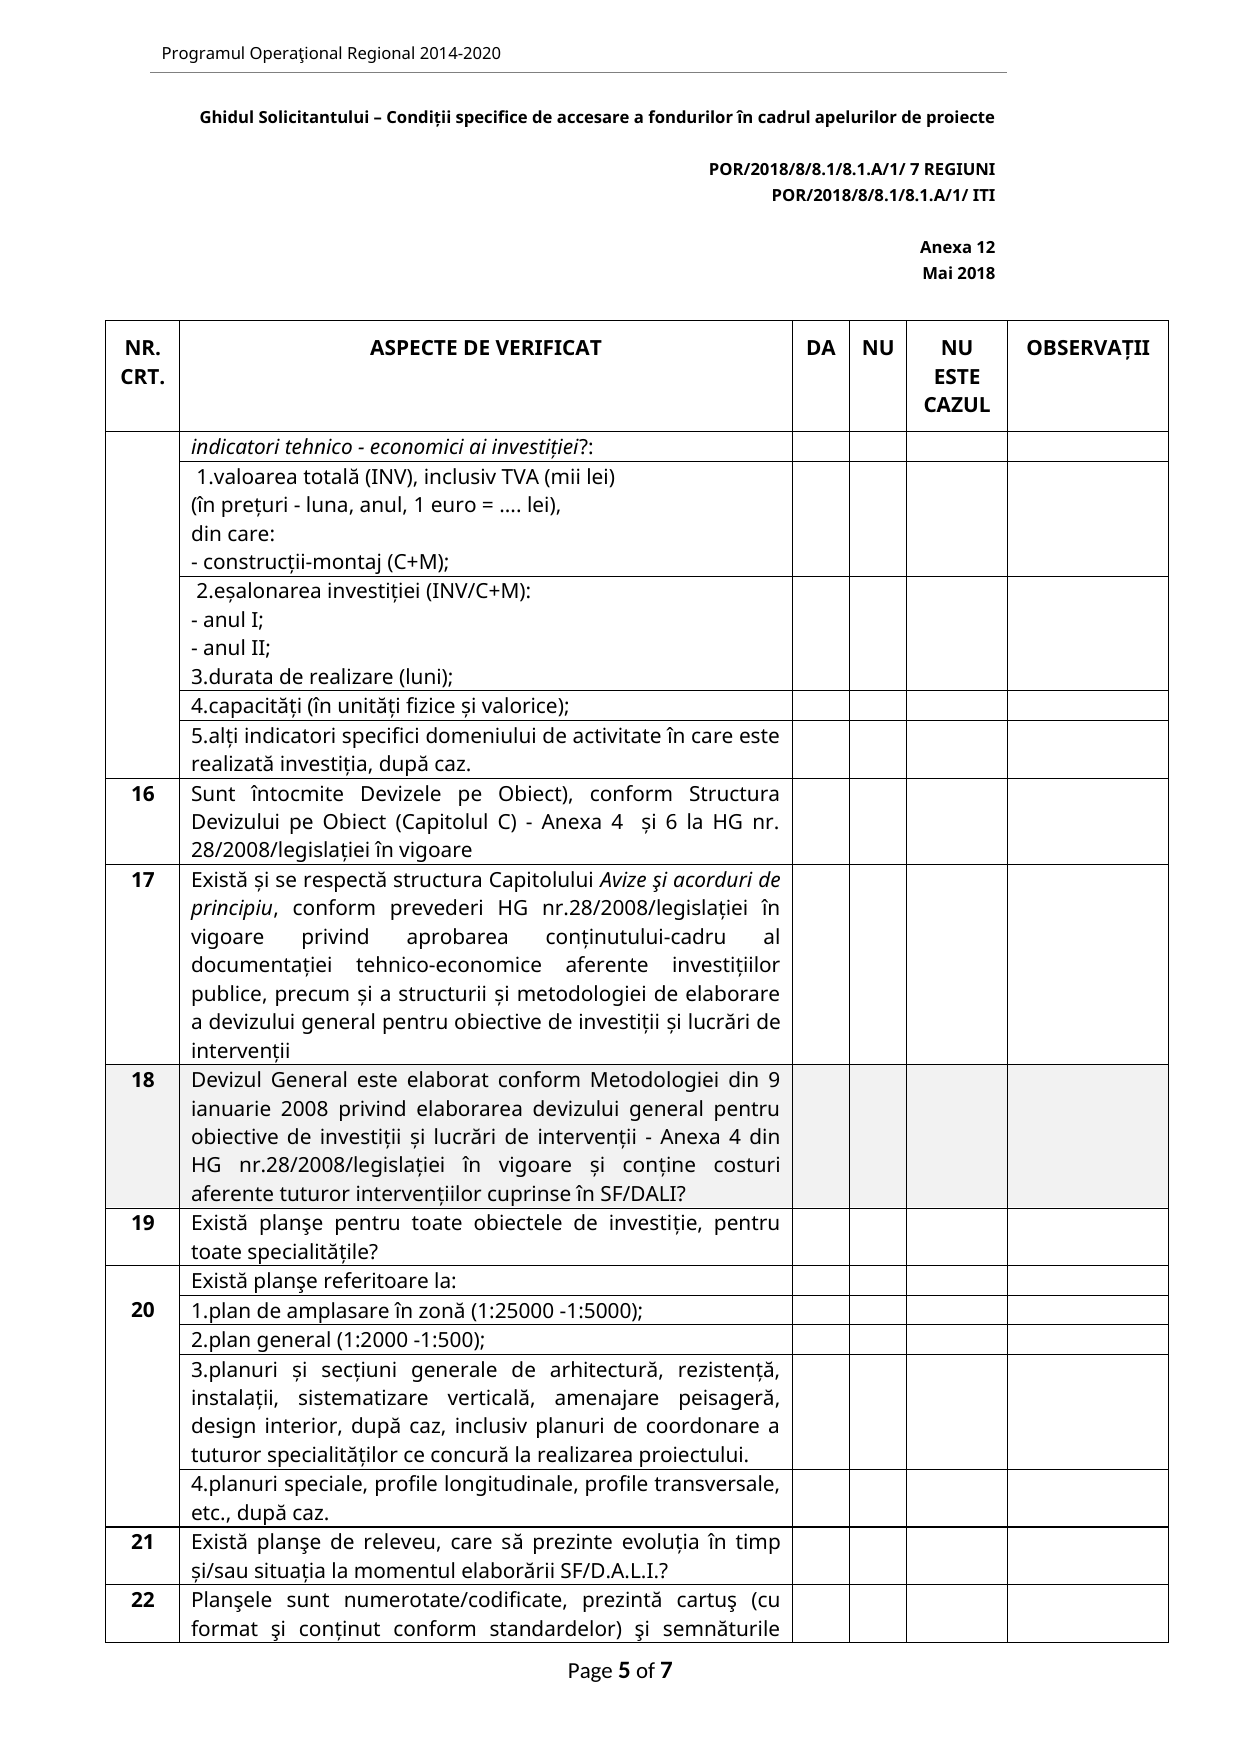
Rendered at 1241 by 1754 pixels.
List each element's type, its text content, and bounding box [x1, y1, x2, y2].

table_cell [793, 691, 849, 720]
table_cell [793, 1585, 849, 1642]
table_cell Există și se respectă structura Capitolului Avize şi acorduri de principiu, conform prevederi HG nr.28/2008/legislaţiei în vigoare privind aprobarea conţinutului-cadru al documentaţiei tehnico-economice aferente investiţiilor publice, precum şi a structurii şi metodologiei de elaborare a devizului general pentru obiective de investiţii şi lucrări de intervenţii [180, 865, 792, 1064]
table_cell [850, 721, 906, 778]
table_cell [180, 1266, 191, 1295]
table_header ASPECTE DE VERIFICAT [180, 321, 792, 431]
table_cell [1008, 462, 1168, 576]
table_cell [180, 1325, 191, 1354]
table_cell [793, 577, 849, 690]
table_cell [907, 1209, 1007, 1265]
table_cell Devizul General este elaborat conform Metodologiei din 9 ianuarie 2008 privind elaborarea devizului general pentru obiective de investiţii şi lucrări de intervenţii - Anexa 4 din HG nr.28/2008/legislaţiei în vigoare și conține costuri aferente tuturor intervențiilor cuprinse în SF/DALI? [180, 1065, 792, 1207]
table_cell [793, 1470, 849, 1526]
table_cell [907, 1528, 1007, 1584]
table_cell [1008, 1325, 1168, 1354]
table_cell 21 [106, 1528, 179, 1584]
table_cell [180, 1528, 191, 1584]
table_cell [1008, 1065, 1168, 1207]
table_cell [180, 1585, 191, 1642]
table_header NR. CRT. [106, 321, 179, 431]
table_cell [850, 1585, 906, 1642]
table_cell [1008, 1266, 1168, 1295]
table_cell [850, 1266, 906, 1295]
table_cell 15 [106, 432, 179, 778]
table_cell [1008, 1585, 1168, 1642]
table_cell [793, 1296, 849, 1324]
table_header DA [793, 321, 849, 431]
table_cell [907, 779, 1007, 864]
table_cell 16 [106, 779, 179, 864]
table_cell [907, 691, 1007, 720]
table_cell [1008, 721, 1168, 778]
table_cell [793, 1355, 849, 1468]
table_cell [850, 1325, 906, 1354]
table_cell 1.valoarea totală (INV), inclusiv TVA (mii lei) (în preţuri - luna, anul, 1 euro = .... lei), din care: - construcţii-montaj (C+M); [180, 462, 792, 576]
table_cell Sunt întocmite Devizele pe Obiect), conform Structura Devizului pe Obiect (Capitolul C) - Anexa 4 și 6 la HG nr. 28/2008/legislaţiei în vigoare [180, 779, 792, 864]
table_cell [793, 1325, 849, 1354]
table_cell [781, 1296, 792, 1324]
table_cell [1008, 691, 1168, 720]
table_cell [850, 1355, 906, 1468]
table_cell [907, 1585, 1007, 1642]
table_cell [907, 721, 1007, 778]
table_cell [850, 1528, 906, 1584]
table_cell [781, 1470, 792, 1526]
table_cell [850, 779, 906, 864]
table_cell [1008, 779, 1168, 864]
table_cell 18 [106, 1065, 179, 1207]
table_cell [907, 1266, 1007, 1295]
table_cell [793, 721, 849, 778]
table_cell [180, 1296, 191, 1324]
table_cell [180, 432, 792, 461]
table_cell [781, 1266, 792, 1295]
table_cell [850, 432, 906, 461]
table_cell 5.alţi indicatori specifici domeniului de activitate în care este realizată investiţia, după caz. [180, 721, 792, 778]
table_cell [907, 462, 1007, 576]
table_cell 17 [106, 865, 179, 1064]
table_cell [907, 1355, 1007, 1468]
table_cell [850, 1209, 906, 1265]
table_cell [1008, 1470, 1168, 1526]
table_cell [793, 865, 849, 1064]
table_cell [850, 462, 906, 576]
table_cell 22 [106, 1585, 179, 1642]
table_cell [907, 432, 1007, 461]
table_cell [850, 865, 906, 1064]
table_cell [850, 691, 906, 720]
table_cell [1008, 865, 1168, 1064]
table_cell [907, 1470, 1007, 1526]
table_cell [850, 577, 906, 690]
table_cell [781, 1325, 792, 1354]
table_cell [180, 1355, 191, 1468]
table_cell [907, 1325, 1007, 1354]
table_cell [907, 865, 1007, 1064]
table_cell [907, 577, 1007, 690]
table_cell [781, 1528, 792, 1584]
table_cell [1008, 1296, 1168, 1324]
table_cell [850, 1296, 906, 1324]
table_cell 20 [106, 1266, 179, 1526]
table_cell [907, 1065, 1007, 1207]
table_cell [793, 1528, 849, 1584]
table_cell [793, 1209, 849, 1265]
table_cell [1008, 1528, 1168, 1584]
table_cell 19 [106, 1209, 179, 1265]
table_cell [793, 432, 849, 461]
table_cell [850, 1470, 906, 1526]
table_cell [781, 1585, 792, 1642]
table_cell [850, 1065, 906, 1207]
table_cell 4.capacităţi (în unităţi fizice şi valorice); [180, 691, 792, 720]
table_cell [793, 462, 849, 576]
table_cell 2.eşalonarea investiţiei (INV/C+M): - anul I; - anul II; 3.durata de realizare (luni); [180, 577, 792, 690]
table_header NU [850, 321, 906, 431]
table_cell [907, 1296, 1007, 1324]
table_cell [1008, 1209, 1168, 1265]
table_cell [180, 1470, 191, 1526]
table_cell [793, 1065, 849, 1207]
table_cell [1008, 432, 1168, 461]
table_cell [1008, 1355, 1168, 1468]
table_cell [793, 779, 849, 864]
table_cell [1008, 577, 1168, 690]
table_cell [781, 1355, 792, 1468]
table_header NU ESTE CAZUL [907, 321, 1007, 431]
table_cell [793, 1266, 849, 1295]
table_header OBSERVAŢII [1008, 321, 1168, 431]
table_cell Există planşe pentru toate obiectele de investiție, pentru toate specialitățile? [180, 1209, 792, 1265]
